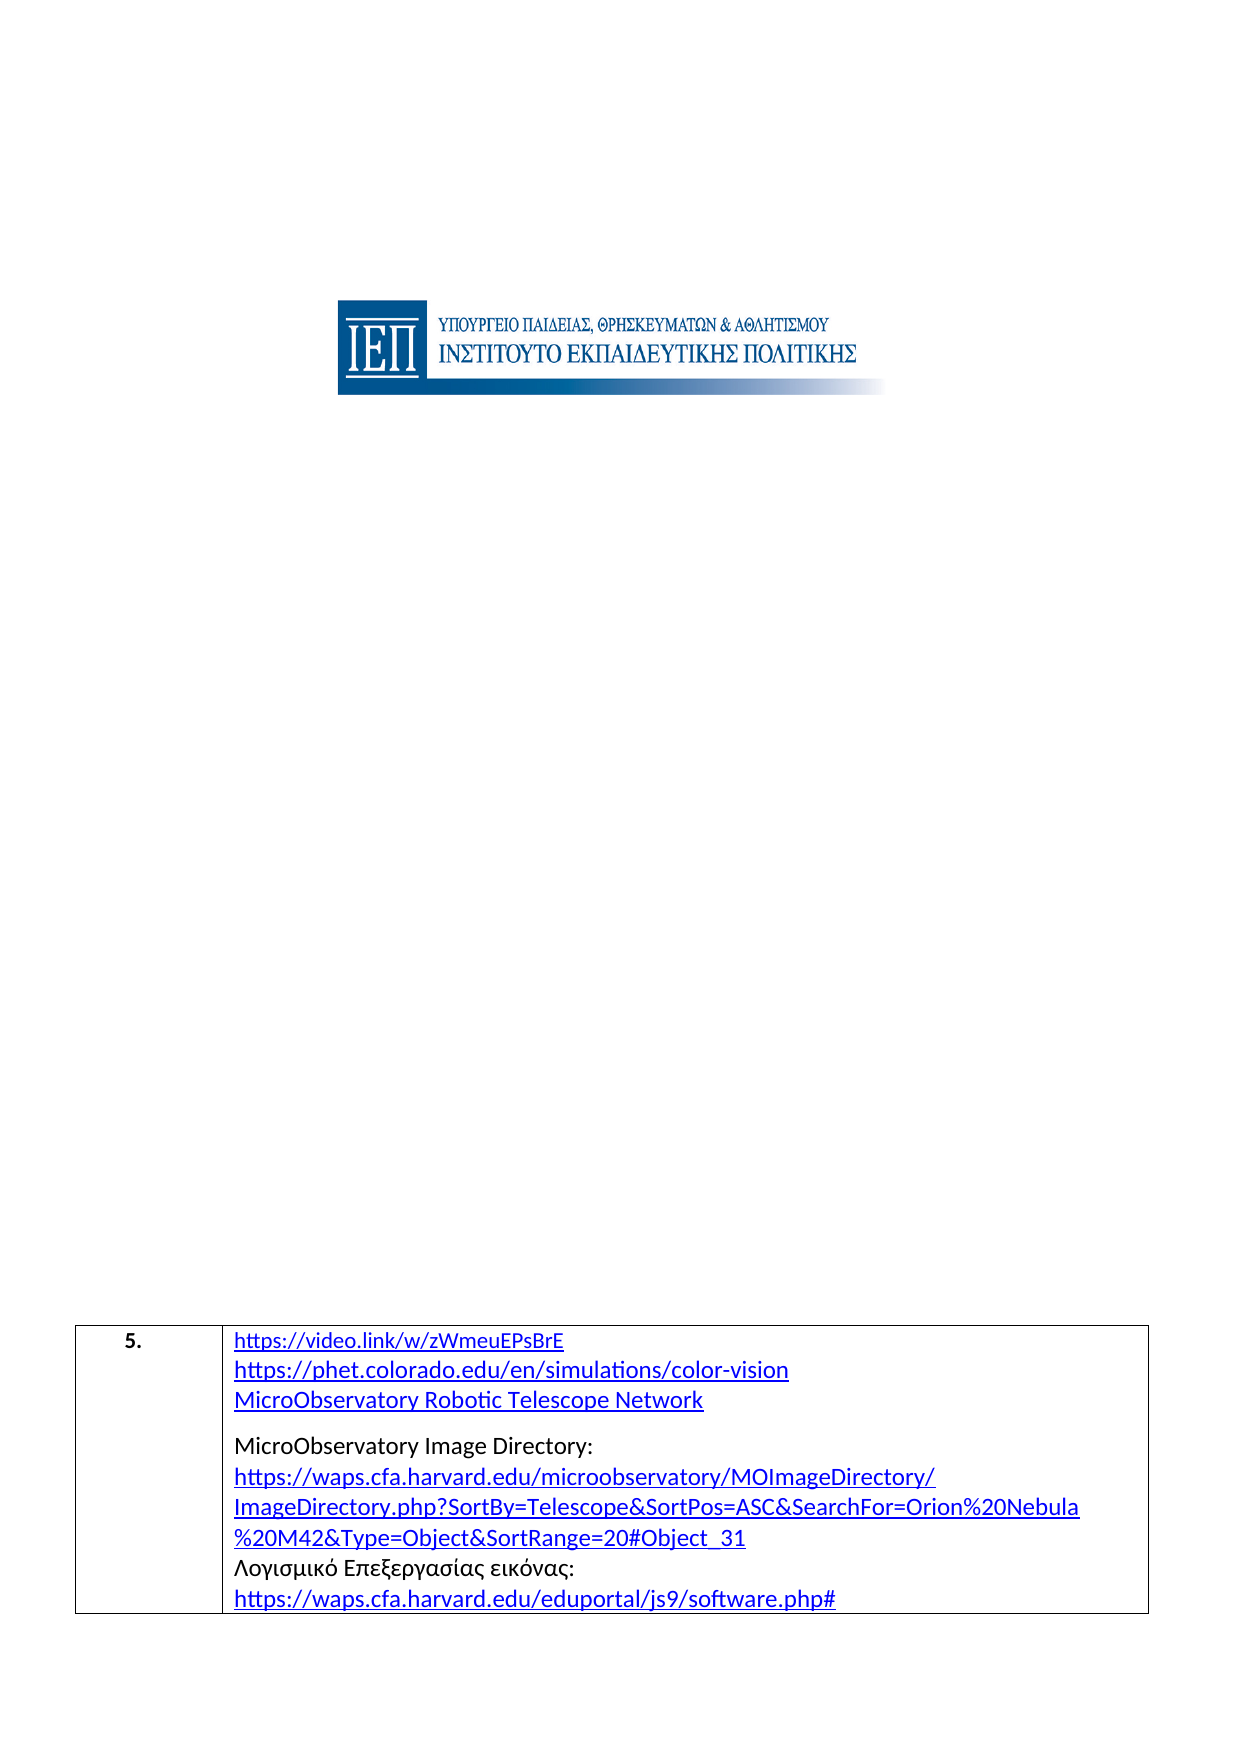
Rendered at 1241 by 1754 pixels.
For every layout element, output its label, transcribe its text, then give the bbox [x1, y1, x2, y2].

picture [337, 300, 886, 395]
table_cell https://video.link/w/zWmeuEPsBrE https://phet.colorado.edu/en/simulations/color-vision MicroObservatory Robotic Telescope Network MicroObservatory Image Directory: https://waps.cfa.harvard.edu/microobservatory/MOImageDirectory/ImageDirectory.php?SortBy=Telescope&SortPos=ASC&SearchFor=Orion%20Nebula%20M42&Type=Object&SortRange=20#Object_31 Λογισμικό Επεξεργασίας εικόνας: https://waps.cfa.harvard.edu/eduportal/js9/software.php# [223, 1326, 1148, 1613]
table_cell [76, 1326, 222, 1613]
